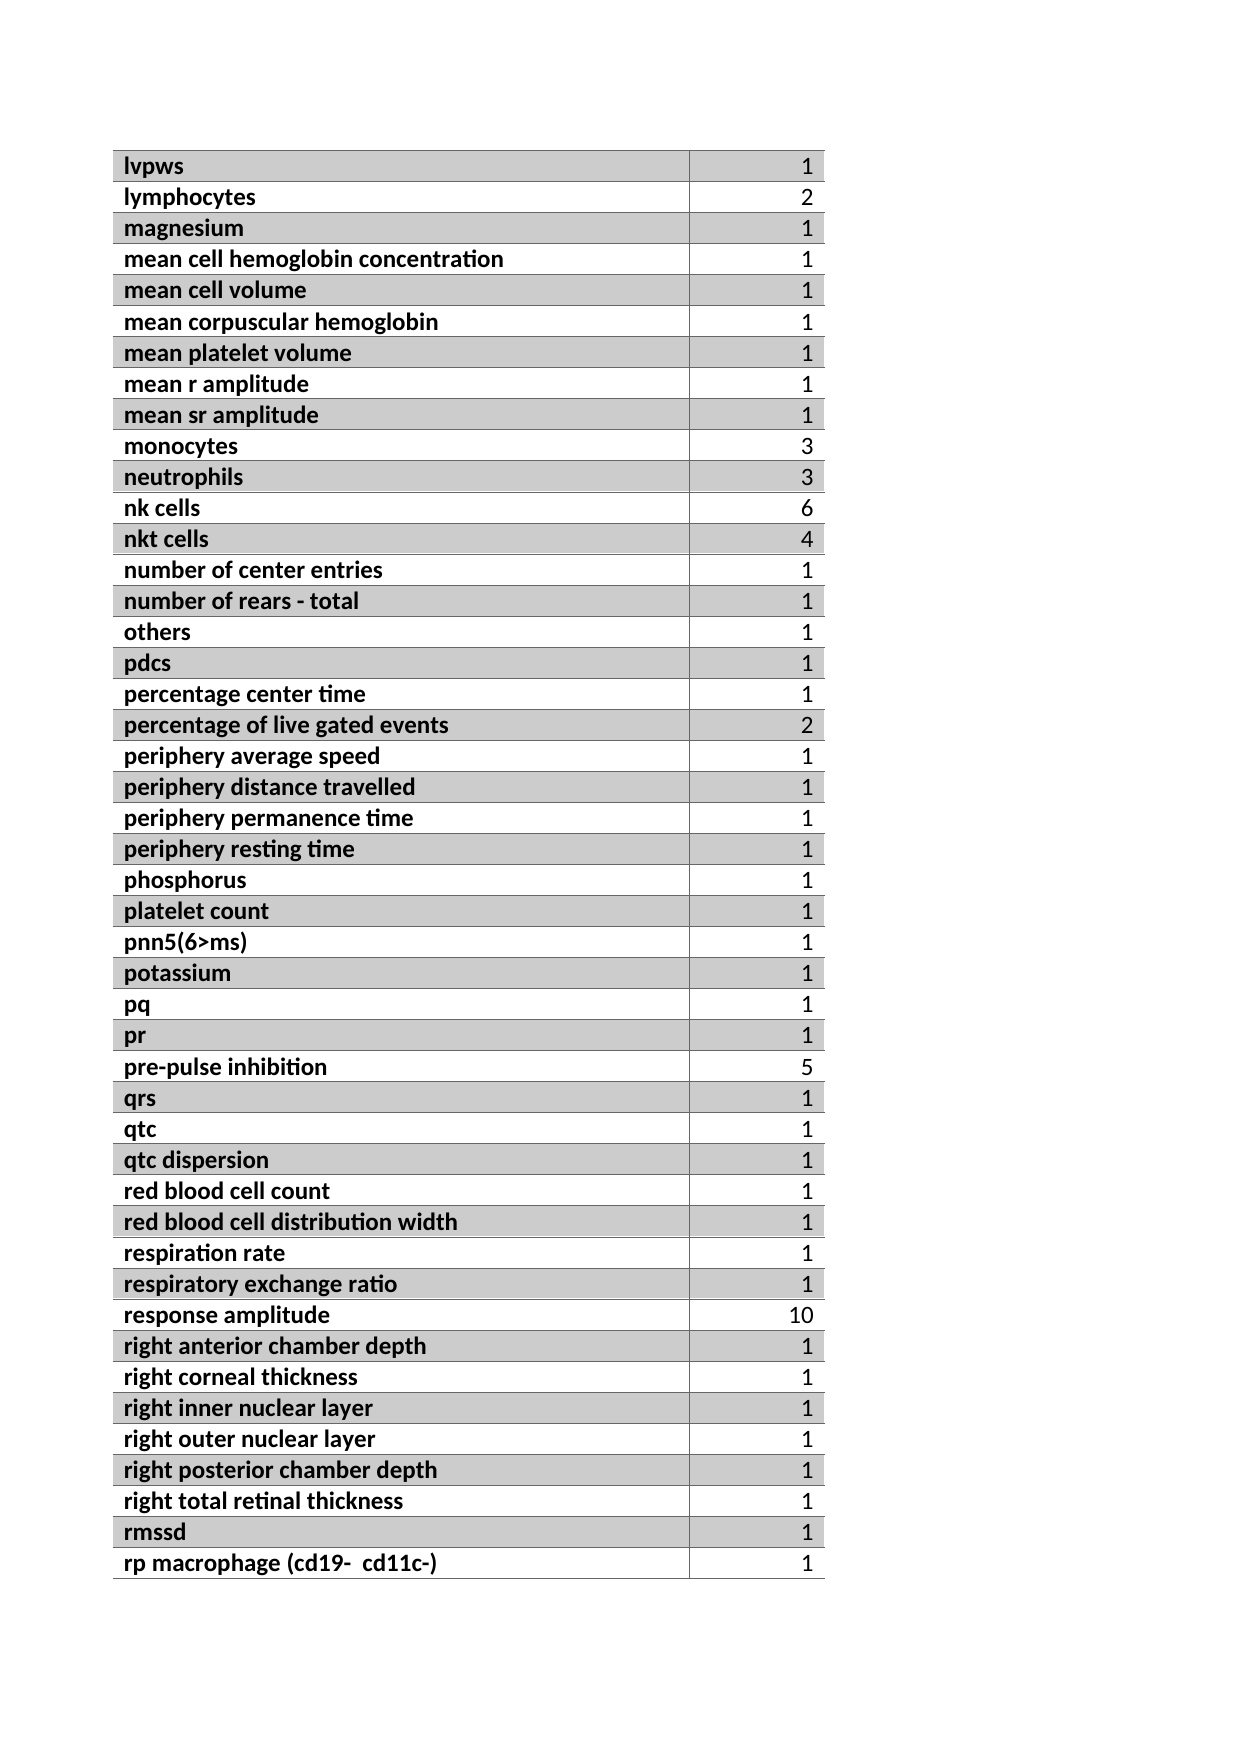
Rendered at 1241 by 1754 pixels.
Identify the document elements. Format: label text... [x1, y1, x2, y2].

table_cell 1 [690, 213, 824, 243]
table_cell response amplitude [113, 1300, 689, 1329]
table_cell 1 [690, 927, 824, 957]
table_cell 1 [690, 1548, 824, 1578]
table_cell respiration rate [113, 1238, 689, 1267]
table_cell 6 [690, 493, 824, 522]
table_cell mean corpuscular hemoglobin [113, 306, 689, 336]
table_cell 1 [690, 306, 824, 336]
table_cell number of rears - total [113, 586, 689, 616]
table_cell right corneal thickness [113, 1362, 689, 1392]
table_cell 1 [690, 1362, 824, 1392]
table_cell potassium [113, 958, 689, 988]
table_cell 1 [690, 617, 824, 647]
table_cell 1 [690, 1424, 824, 1454]
table_cell mean platelet volume [113, 337, 689, 367]
table_cell neutrophils [113, 461, 689, 491]
table_cell 2 [690, 182, 824, 212]
table_cell 1 [690, 1113, 824, 1143]
table_cell right total retinal thickness [113, 1486, 689, 1516]
table_cell 1 [690, 1082, 824, 1112]
table_cell 1 [690, 244, 824, 274]
table_cell 1 [690, 151, 824, 181]
table_cell 1 [690, 958, 824, 988]
table_cell 1 [690, 1269, 824, 1298]
table_cell rmssd [113, 1517, 689, 1547]
table_cell pdcs [113, 648, 689, 678]
table_cell 1 [690, 741, 824, 771]
table_cell 1 [690, 1175, 824, 1205]
table_cell periphery distance travelled [113, 772, 689, 802]
table_cell 3 [690, 430, 824, 460]
table_cell magnesium [113, 213, 689, 243]
table_cell pre-pulse inhibition [113, 1051, 689, 1081]
table_cell 1 [690, 772, 824, 802]
table_cell 1 [690, 1393, 824, 1423]
table_cell platelet count [113, 896, 689, 926]
table_cell red blood cell count [113, 1175, 689, 1205]
table_cell respiratory exchange ratio [113, 1269, 689, 1298]
table_cell 1 [690, 834, 824, 864]
table_cell 2 [690, 710, 824, 740]
table_cell others [113, 617, 689, 647]
table_cell percentage center time [113, 679, 689, 709]
table_cell 1 [690, 555, 824, 584]
table_cell qtc [113, 1113, 689, 1143]
table_cell 1 [690, 1238, 824, 1267]
table_cell 1 [690, 1331, 824, 1361]
table_cell mean cell hemoglobin concentration [113, 244, 689, 274]
table_cell 1 [690, 1517, 824, 1547]
table_cell nkt cells [113, 524, 689, 553]
table_cell 4 [690, 524, 824, 553]
table_cell 1 [690, 586, 824, 616]
table_cell 1 [690, 1144, 824, 1174]
table_cell 3 [690, 461, 824, 491]
table_cell 1 [690, 1206, 824, 1236]
table_cell lymphocytes [113, 182, 689, 212]
table_cell 1 [690, 1020, 824, 1050]
table_cell mean cell volume [113, 275, 689, 305]
table_cell 1 [690, 679, 824, 709]
table_cell red blood cell distribution width [113, 1206, 689, 1236]
table_cell periphery permanence time [113, 803, 689, 833]
table_cell right inner nuclear layer [113, 1393, 689, 1423]
table_cell pnn5(6>ms) [113, 927, 689, 957]
table_cell percentage of live gated events [113, 710, 689, 740]
table_cell qtc dispersion [113, 1144, 689, 1174]
table_cell lvpws [113, 151, 689, 181]
table_cell 1 [690, 368, 824, 398]
table_cell right outer nuclear layer [113, 1424, 689, 1454]
table_cell 1 [690, 1486, 824, 1516]
table_cell periphery average speed [113, 741, 689, 771]
table_cell periphery resting time [113, 834, 689, 864]
table_cell nk cells [113, 493, 689, 522]
table_cell rp macrophage (cd19- cd11c-) [113, 1548, 689, 1578]
table_cell mean r amplitude [113, 368, 689, 398]
table_cell 1 [690, 275, 824, 305]
table_cell monocytes [113, 430, 689, 460]
table_cell mean sr amplitude [113, 399, 689, 429]
table_cell 1 [690, 648, 824, 678]
table_cell 1 [690, 337, 824, 367]
table_cell 5 [690, 1051, 824, 1081]
table_cell number of center entries [113, 555, 689, 584]
table_cell pq [113, 989, 689, 1019]
table_cell right anterior chamber depth [113, 1331, 689, 1361]
table_cell right posterior chamber depth [113, 1455, 689, 1485]
table_cell 1 [690, 1455, 824, 1485]
table_cell pr [113, 1020, 689, 1050]
table_cell 1 [690, 896, 824, 926]
table_cell phosphorus [113, 865, 689, 895]
table_cell 10 [690, 1300, 824, 1329]
table_cell 1 [690, 865, 824, 895]
table_cell 1 [690, 803, 824, 833]
table_cell 1 [690, 399, 824, 429]
table_cell 1 [690, 989, 824, 1019]
table_cell qrs [113, 1082, 689, 1112]
